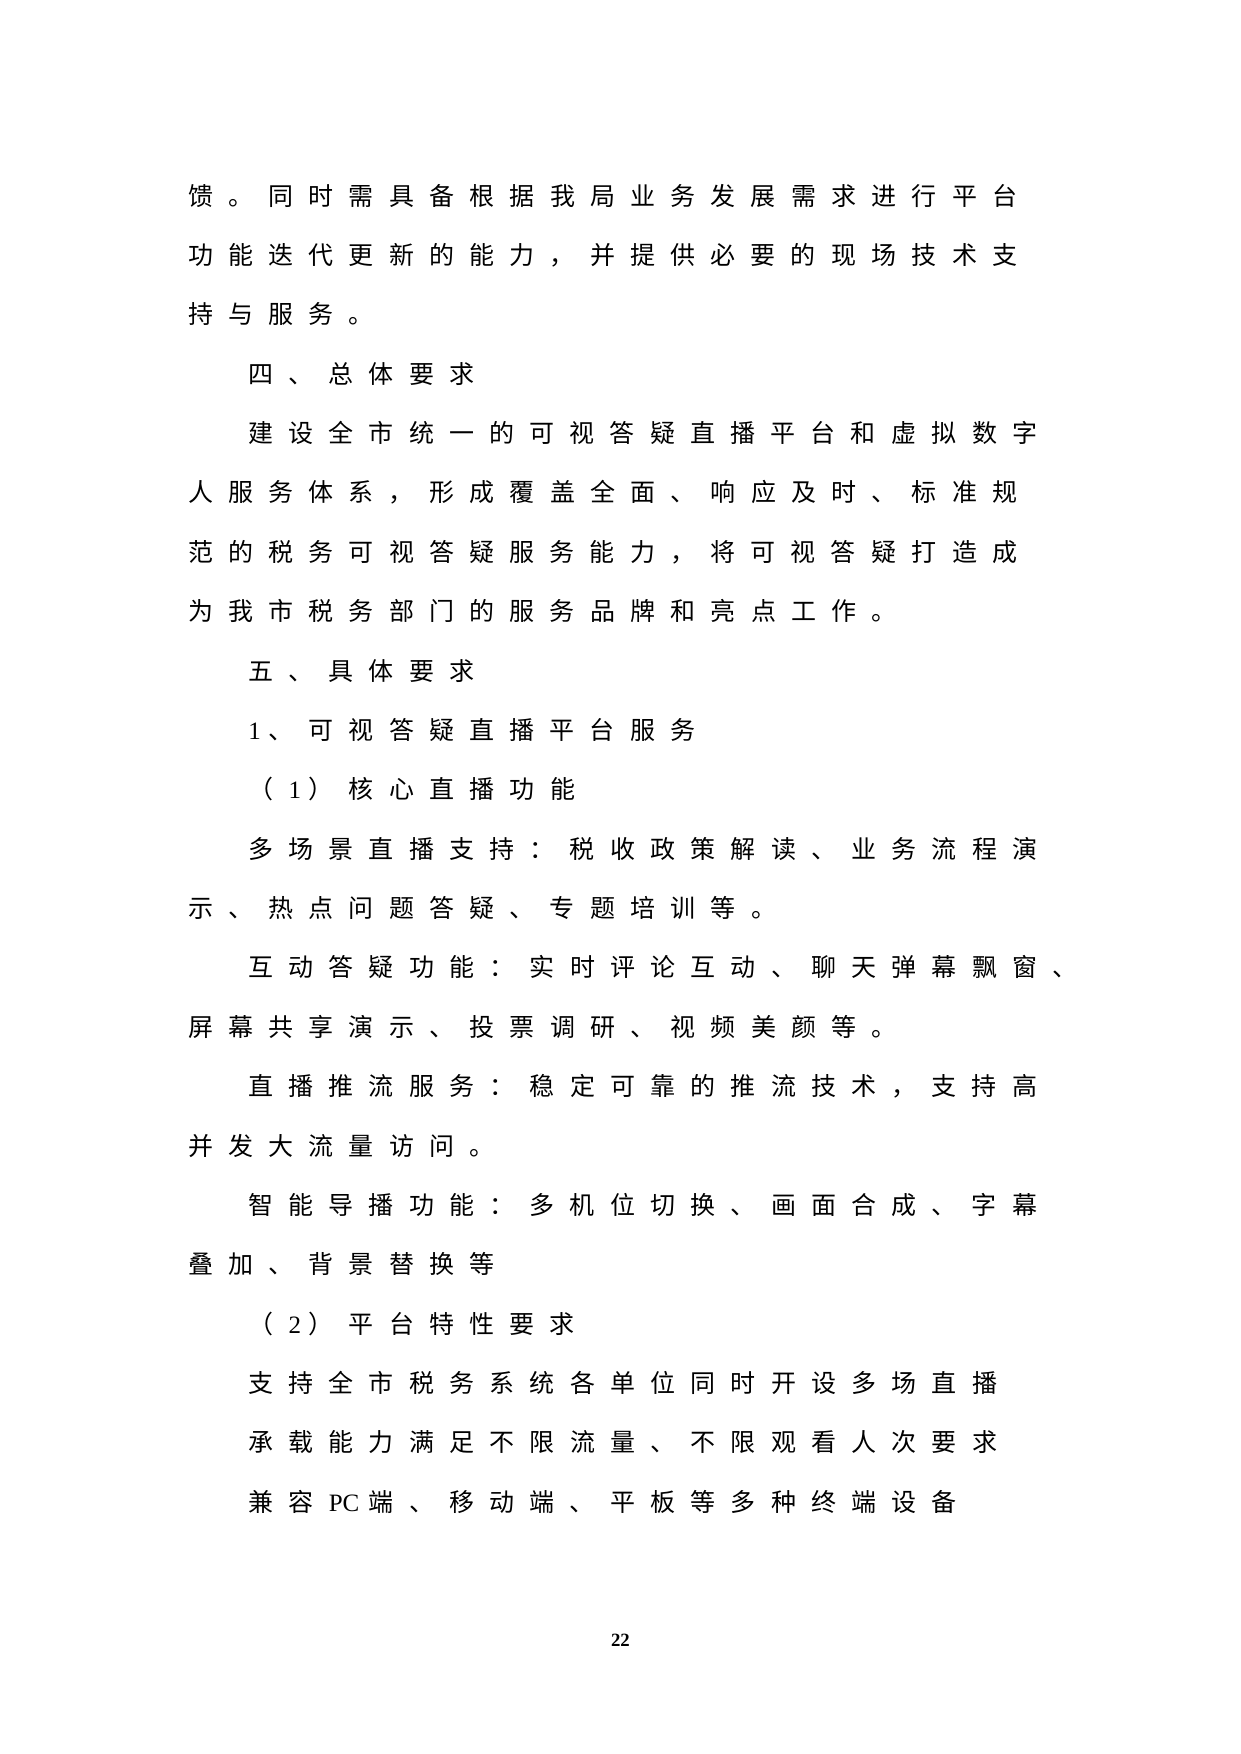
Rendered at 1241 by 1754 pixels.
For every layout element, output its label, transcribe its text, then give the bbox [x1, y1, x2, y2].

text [188, 164, 1052, 343]
text 多场景直播支持：税收政策解读、业务流程演示、热点问题答疑、专题培训等。 [188, 818, 1052, 936]
text 兼容PC端、移动端、平板等多种终端设备 [188, 1471, 1052, 1530]
text 1、可视答疑直播平台服务 [188, 699, 1052, 758]
text 承载能力满足不限流量、不限观看人次要求 [188, 1411, 1052, 1471]
text 支持全市税务系统各单位同时开设多场直播 [188, 1352, 1052, 1411]
text 直播推流服务：稳定可靠的推流技术，支持高并发大流量访问。 [188, 1055, 1052, 1174]
text （1）核心直播功能 [188, 758, 1052, 818]
text 智能导播功能：多机位切换、画面合成、字幕叠加、背景替换等 [188, 1174, 1052, 1293]
text 建设全市统一的可视答疑直播平台和虚拟数字人服务体系，形成覆盖全面、响应及时、标准规范的税务可视答疑服务能力，将可视答疑打造成为我市税务部门的服务品牌和亮点工作。 [188, 402, 1052, 639]
text 四、总体要求 [188, 343, 1052, 402]
text 五、具体要求 [188, 639, 1052, 699]
text （2）平台特性要求 [188, 1293, 1052, 1352]
text 互动答疑功能：实时评论互动、聊天弹幕飘窗、屏幕共享演示、投票调研、视频美颜等。 [188, 936, 1052, 1055]
